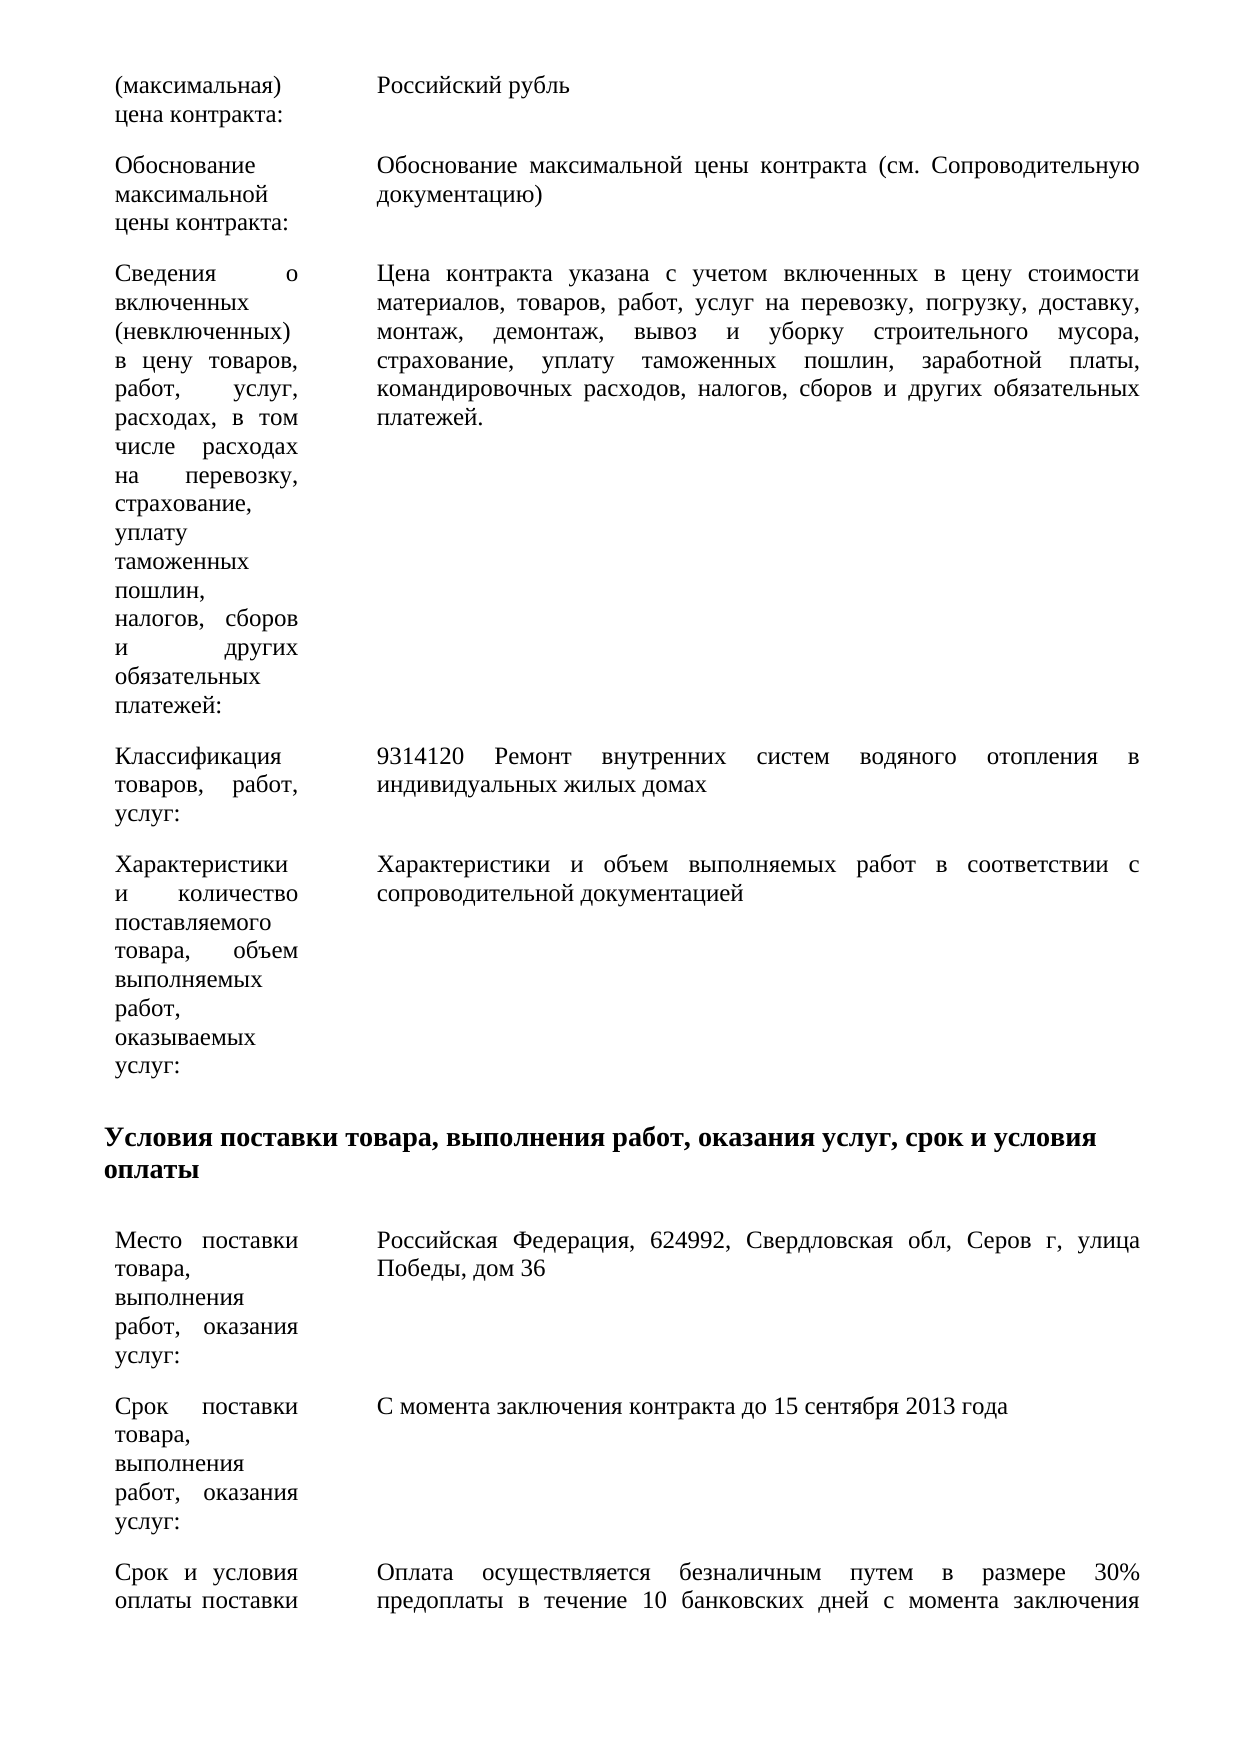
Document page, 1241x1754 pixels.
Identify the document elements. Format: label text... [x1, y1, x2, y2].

table_cell Цена контракта указана с учетом включенных в цену стоимости материалов, товаров, работ, услуг на перевозку, погрузку, доставку, монтаж, демонтаж, вывоз и уборку строительного мусора, страхование, уплату таможенных пошлин, заработной платы, командировочных расходов, налогов, сборов и других обязательных платежей. [365, 248, 1152, 730]
table_cell 9314120 Ремонт внутренних систем водяного отопления в индивидуальных жилых домах [365, 730, 1152, 838]
table_cell Обоснование максимальной цены контракта: [104, 139, 365, 247]
table_header Место поставки товара, выполнения работ, оказания услуг: [104, 1214, 365, 1380]
table_cell Классификация товаров, работ, услуг: [104, 730, 365, 838]
table_cell Сведения о включенных (невключенных) в цену товаров, работ, услуг, расходах, в том числе расходах на перевозку, страхование, уплату таможенных пошлин, налогов, сборов и других обязательных платежей: [104, 248, 365, 730]
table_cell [104, 59, 365, 139]
table_cell Характеристики и объем выполняемых работ в соответствии с сопроводительной документацией [365, 838, 1152, 1091]
table_cell Срок поставки товара, выполнения работ, оказания услуг: [104, 1380, 365, 1546]
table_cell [365, 1546, 1152, 1626]
table_cell Обоснование максимальной цены контракта (см. Сопроводительную документацию) [365, 139, 1152, 247]
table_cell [104, 1546, 365, 1626]
table_cell Характеристики и количество поставляемого товара, объем выполняемых работ, оказываемых услуг: [104, 838, 365, 1091]
table_cell С момента заключения контракта до 15 сентября 2013 года [365, 1380, 1152, 1546]
table_header Российская Федерация, 624992, Свердловская обл, Серов г, улица Победы, дом 36 [365, 1214, 1152, 1380]
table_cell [365, 59, 1152, 139]
text Условия поставки товара, выполнения работ, оказания услуг, срок и условия оплаты [103, 1120, 1152, 1184]
